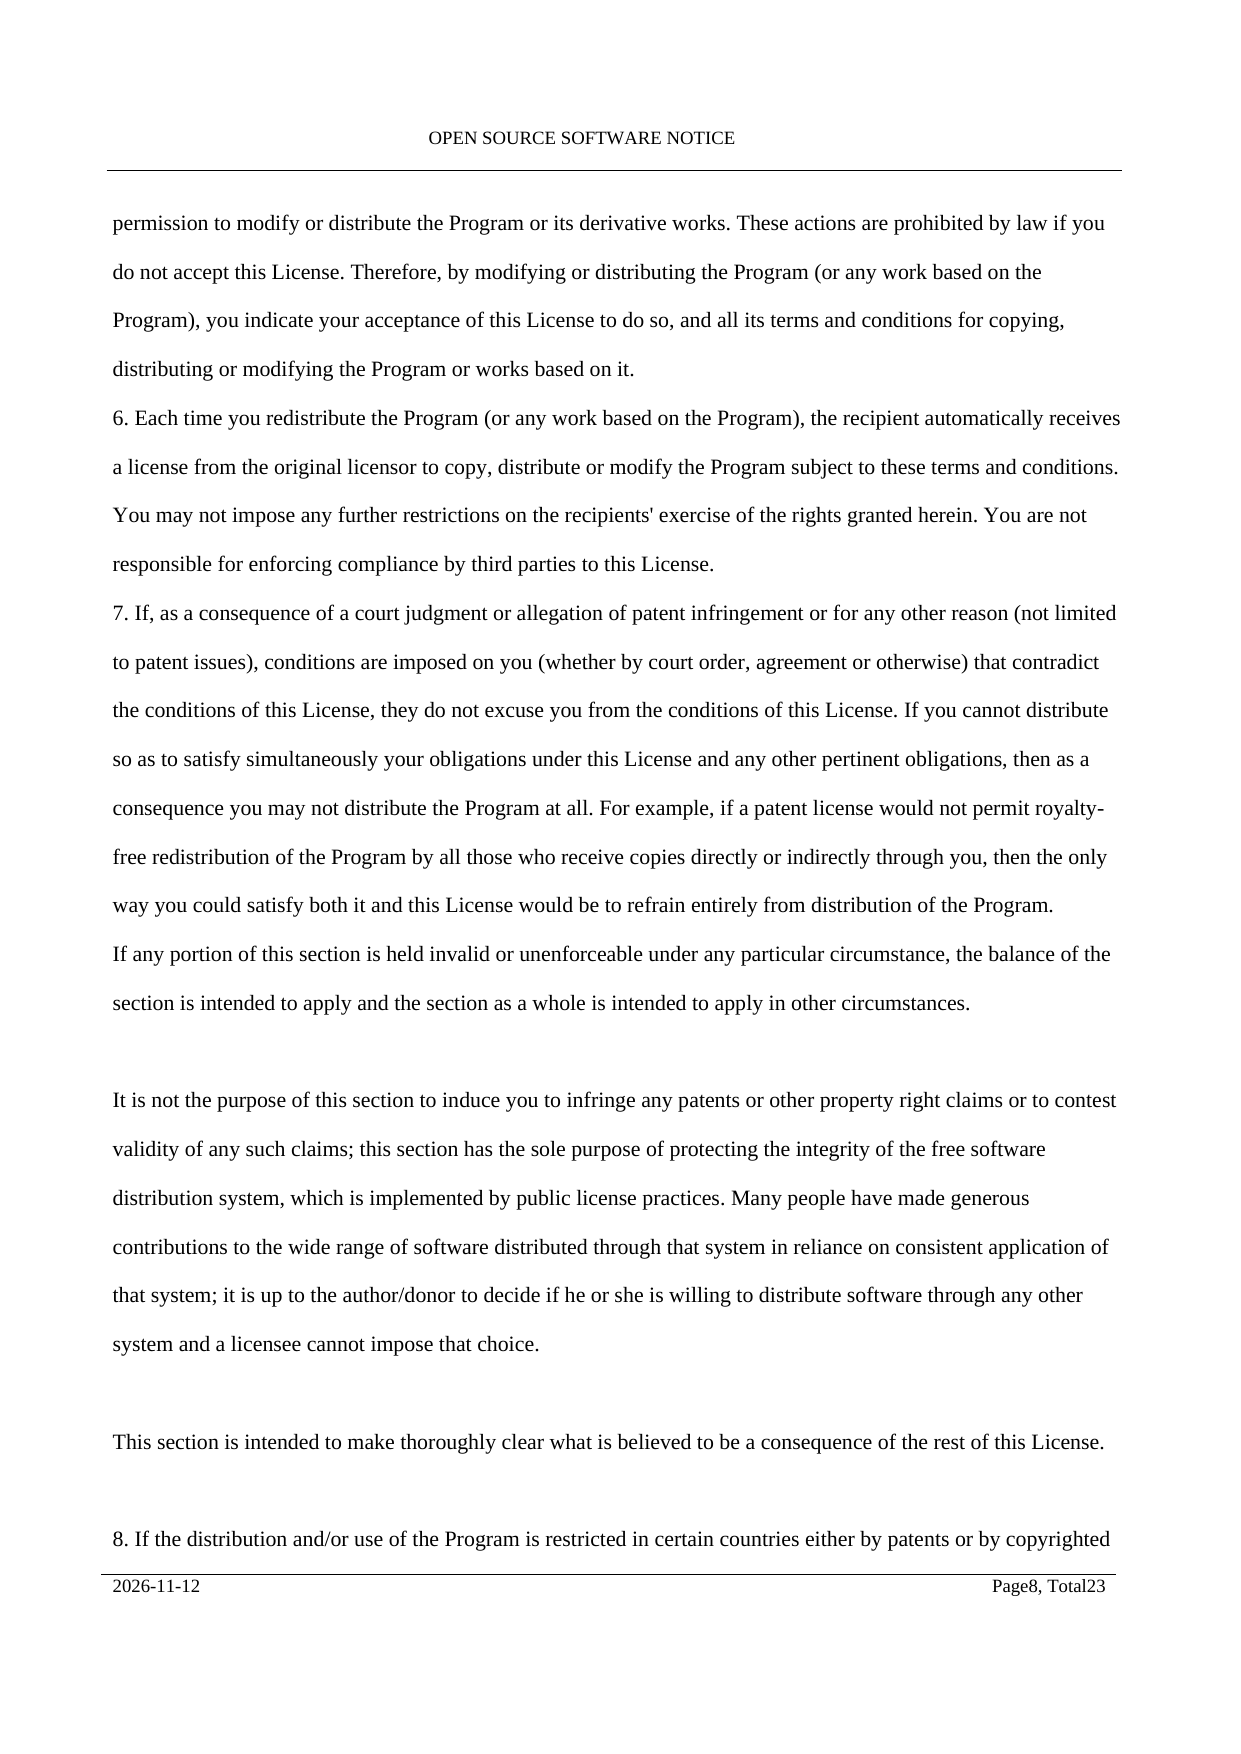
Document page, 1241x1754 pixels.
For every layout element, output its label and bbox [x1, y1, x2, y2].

text [112, 206, 1128, 1555]
